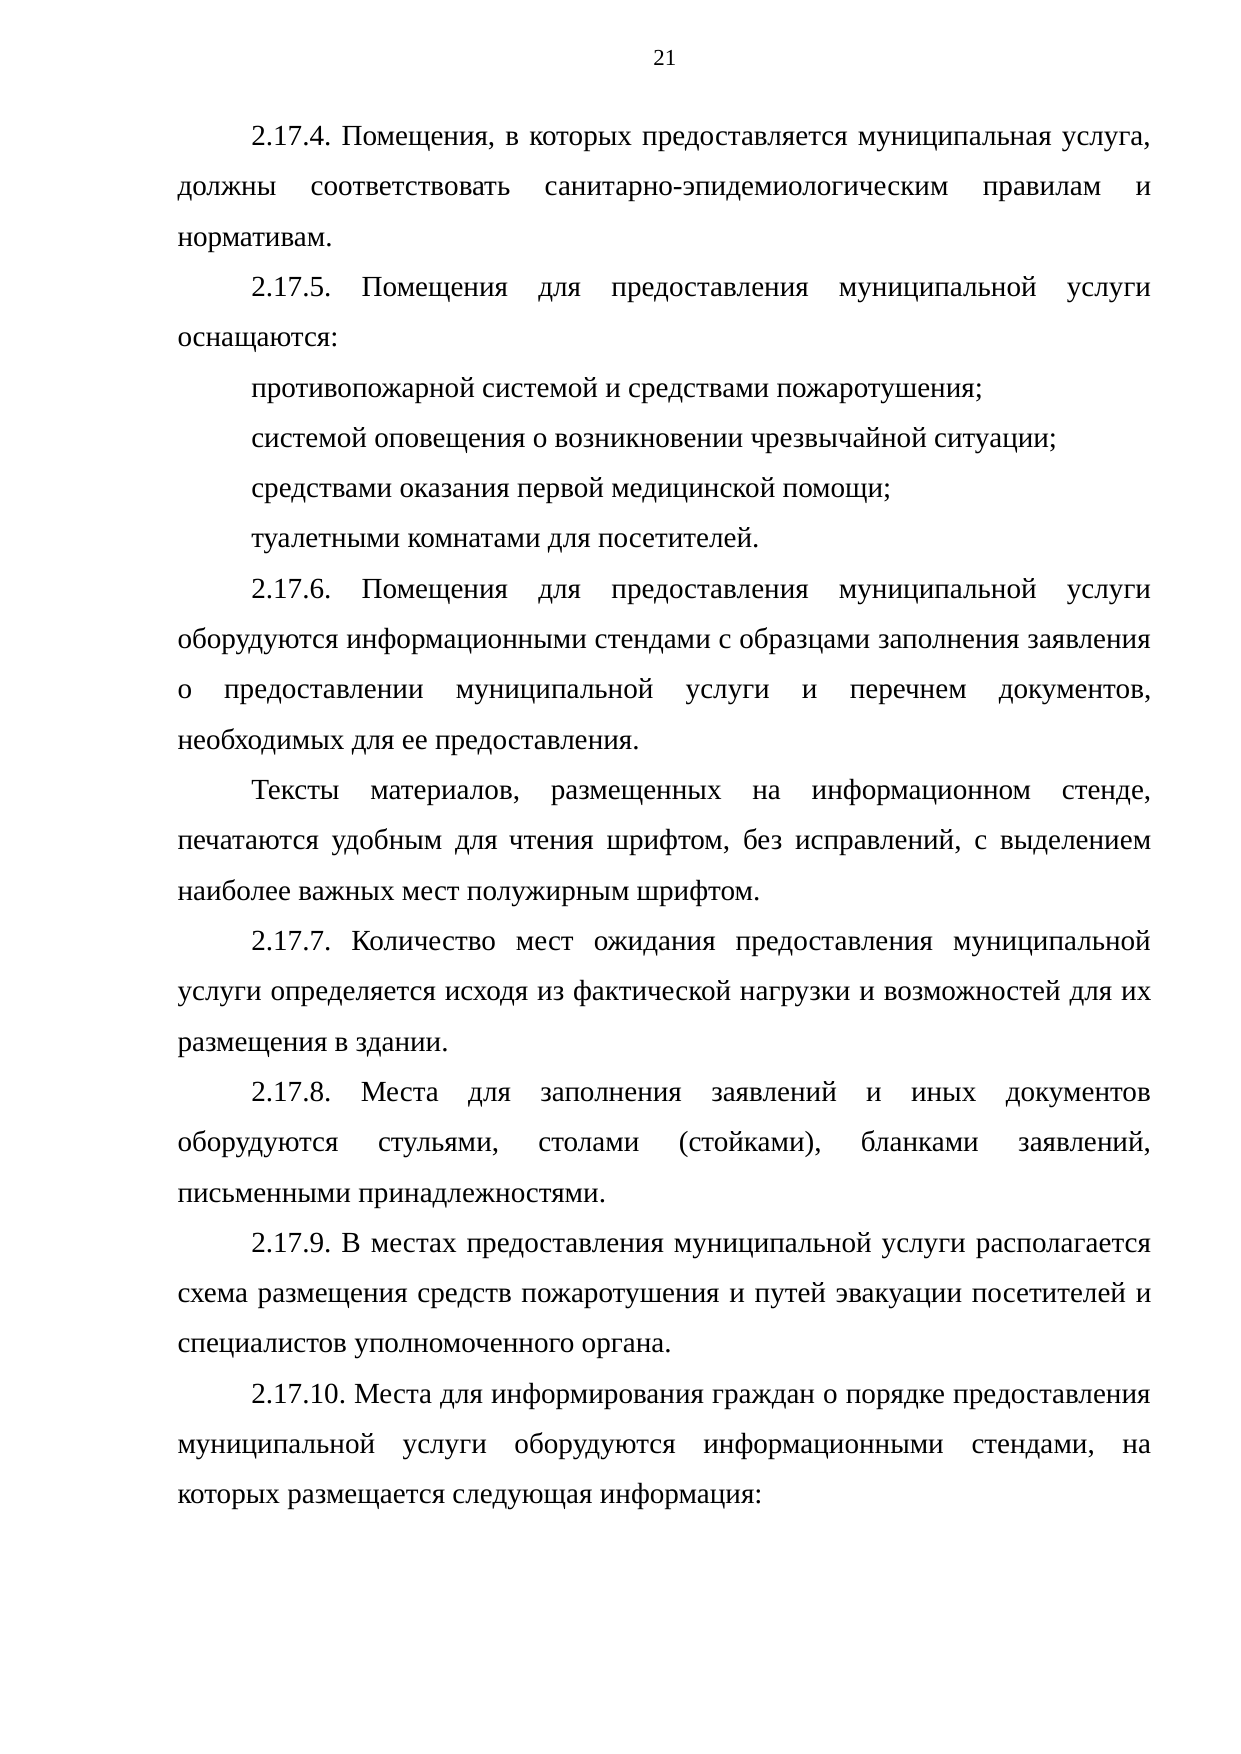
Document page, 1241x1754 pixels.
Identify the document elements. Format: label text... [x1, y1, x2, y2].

text 2.17.7. Количество мест ожидания предоставления муниципальной услуги определяется исходя из фактической нагрузки и возможностей для их размещения в здании. [177, 923, 1152, 1057]
text 2.17.4. Помещения, в которых предоставляется муниципальная услуга, должны соответствовать санитарно-эпидемиологическим правилам и нормативам. [177, 118, 1152, 252]
text 2.17.10. Места для информирования граждан о порядке предоставления муниципальной услуги оборудуются информационными стендами, на которых размещается следующая информация: [177, 1376, 1152, 1510]
text 2.17.9. В местах предоставления муниципальной услуги располагается схема размещения средств пожаротушения и путей эвакуации посетителей и специалистов уполномоченного органа. [177, 1225, 1152, 1359]
text 2.17.8. Места для заполнения заявлений и иных документов оборудуются стульями, столами (стойками), бланками заявлений, письменными принадлежностями. [177, 1074, 1152, 1208]
text противопожарной системой и средствами пожаротушения; [177, 370, 1152, 403]
text 2.17.6. Помещения для предоставления муниципальной услуги оборудуются информационными стендами с образцами заполнения заявления о предоставлении муниципальной услуги и перечнем документов, необходимых для ее предоставления. [177, 571, 1152, 755]
text средствами оказания первой медицинской помощи; [177, 470, 1152, 504]
text 2.17.5. Помещения для предоставления муниципальной услуги оснащаются: [177, 269, 1152, 353]
text Тексты материалов, размещенных на информационном стенде, печатаются удобным для чтения шрифтом, без исправлений, с выделением наиболее важных мест полужирным шрифтом. [177, 772, 1152, 906]
text туалетными комнатами для посетителей. [177, 521, 1152, 554]
text системой оповещения о возникновении чрезвычайной ситуации; [177, 420, 1152, 453]
